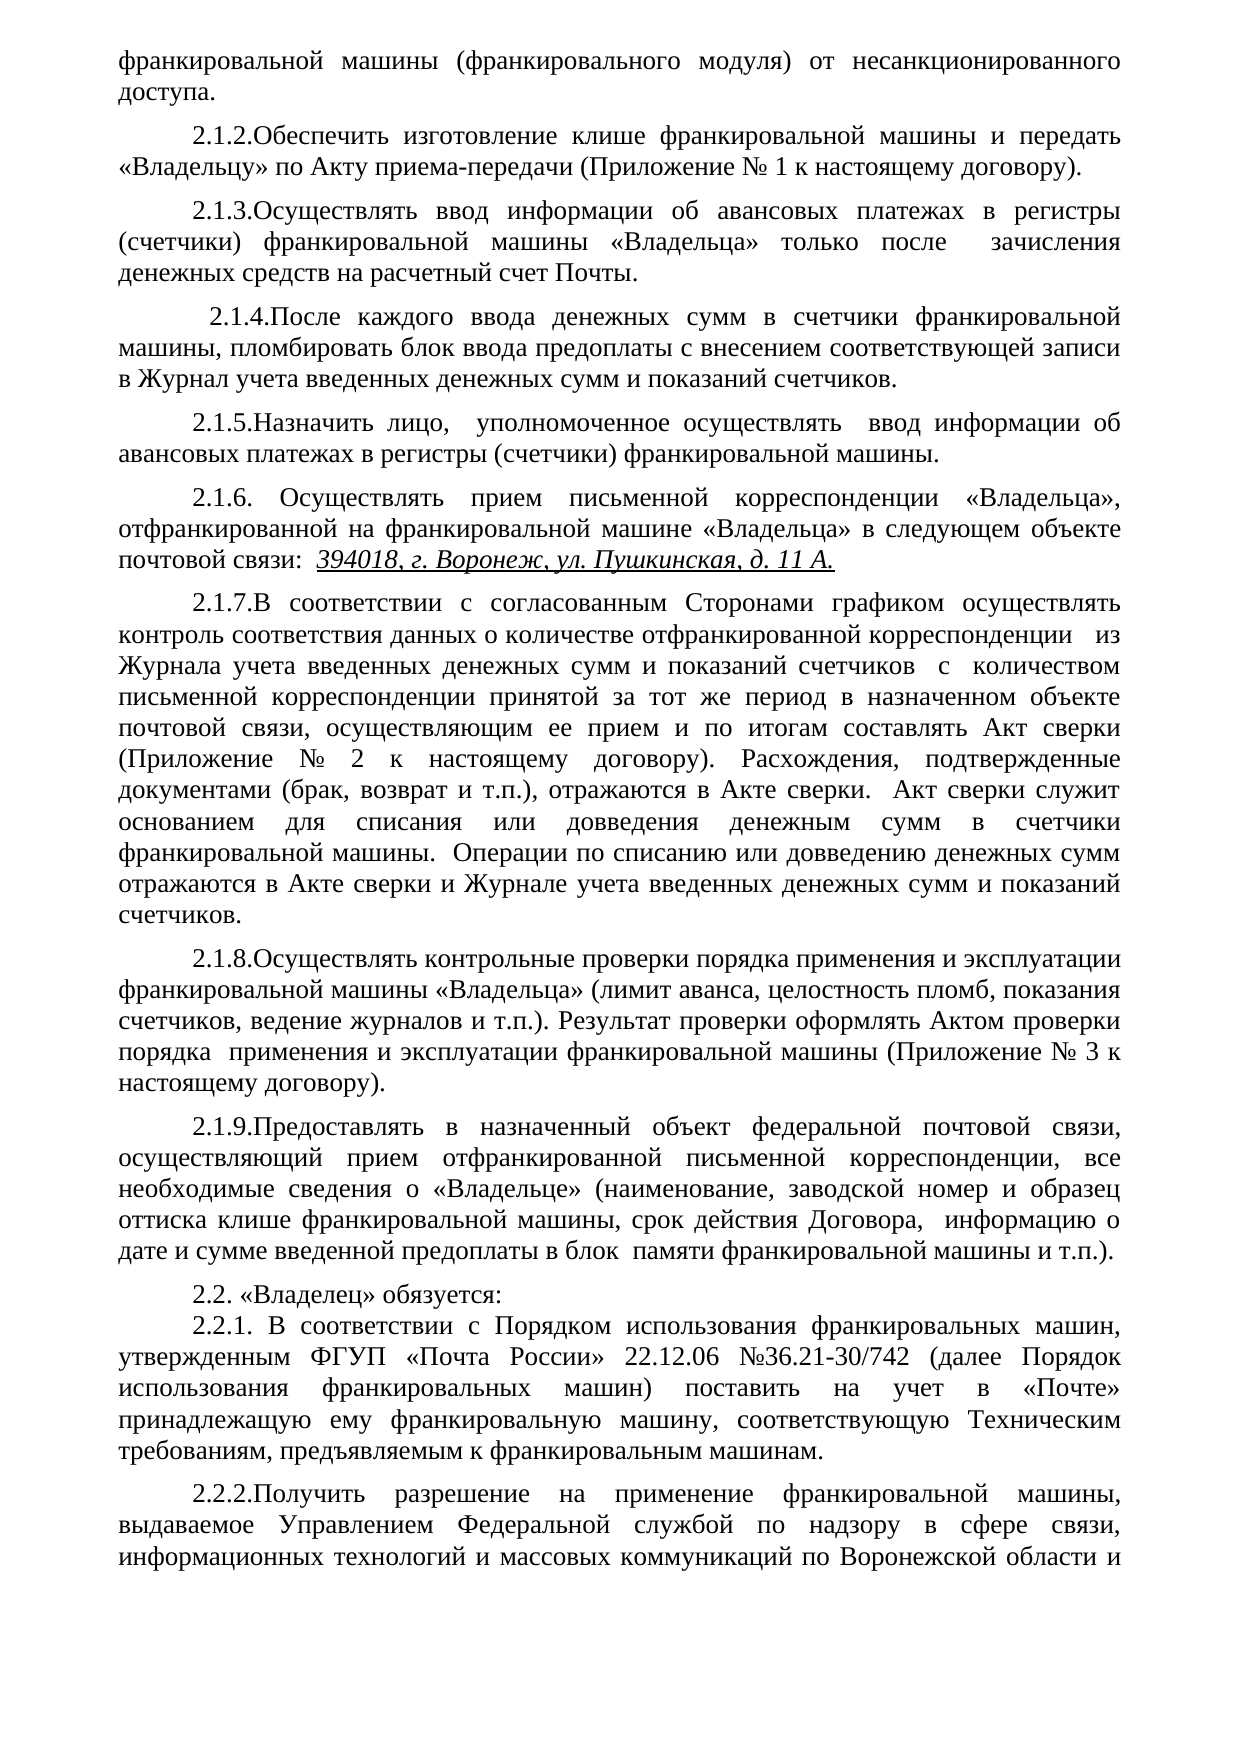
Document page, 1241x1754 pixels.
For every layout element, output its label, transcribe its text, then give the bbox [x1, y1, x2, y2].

text 2.1.6. Осуществлять прием письменной корреспонденции «Владельца», отфранкированной на франкировальной машине «Владельца» в следующем объекте почтовой связи: 394018, г. Воронеж, ул. Пушкинская, д. 11 А. [118, 481, 1122, 574]
text 2.1.9.Предоставлять в назначенный объект федеральной почтовой связи, осуществляющий прием отфранкированной письменной корреспонденции, все необходимые сведения о «Владельце» (наименование, заводской номер и образец оттиска клише франкировальной машины, срок действия Договора, информацию о дате и сумме введенной предоплаты в блок памяти франкировальной машины и т.п.). [118, 1110, 1122, 1266]
text 2.1.5.Назначить лицо, уполномоченное осуществлять ввод информации об авансовых платежах в регистры (счетчики) франкировальной машины. [118, 406, 1122, 468]
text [118, 1477, 1122, 1571]
subtitle 2.2. «Владелец» обязуется: [118, 1278, 1122, 1309]
text 2.1.7.В соответствии с согласованным Сторонами графиком осуществлять контроль соответствия данных о количестве отфранкированной корреспонденции из Журнала учета введенных денежных сумм и показаний счетчиков с количеством письменной корреспонденции принятой за тот же период в назначенном объекте почтовой связи, осуществляющим ее прием и по итогам составлять Акт сверки (Приложение № 2 к настоящему договору). Расхождения, подтвержденные документами (брак, возврат и т.п.), отражаются в Акте сверки. Акт сверки служит основанием для списания или довведения денежным сумм в счетчики франкировальной машины. Операции по списанию или довведению денежных сумм отражаются в Акте сверки и Журнале учета введенных денежных сумм и показаний счетчиков. [118, 587, 1122, 929]
text 2.1.4.После каждого ввода денежных сумм в счетчики франкировальной машины, пломбировать блок ввода предоплаты с внесением соответствующей записи в Журнал учета введенных денежных сумм и показаний счетчиков. [118, 300, 1122, 393]
text 2.2.1. В соответствии с Порядком использования франкировальных машин, утвержденным ФГУП «Почта России» 22.12.06 №36.21-30/742 (далее Порядок использования франкировальных машин) поставить на учет в «Почте» принадлежащую ему франкировальную машину, соответствующую Техническим требованиям, предъявляемым к франкировальным машинам. [118, 1309, 1122, 1465]
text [118, 44, 1122, 107]
text 2.1.8.Осуществлять контрольные проверки порядка применения и эксплуатации франкировальной машины «Владельца» (лимит аванса, целостность пломб, показания счетчиков, ведение журналов и т.п.). Результат проверки оформлять Актом проверки порядка применения и эксплуатации франкировальной машины (Приложение № 3 к настоящему договору). [118, 942, 1122, 1097]
text 2.1.3.Осуществлять ввод информации об авансовых платежах в регистры (счетчики) франкировальной машины «Владельца» только после зачисления денежных средств на расчетный счет Почты. [118, 194, 1122, 287]
text 2.1.2.Обеспечить изготовление клише франкировальной машины и передать «Владельцу» по Акту приема-передачи (Приложение № 1 к настоящему договору). [118, 119, 1122, 181]
